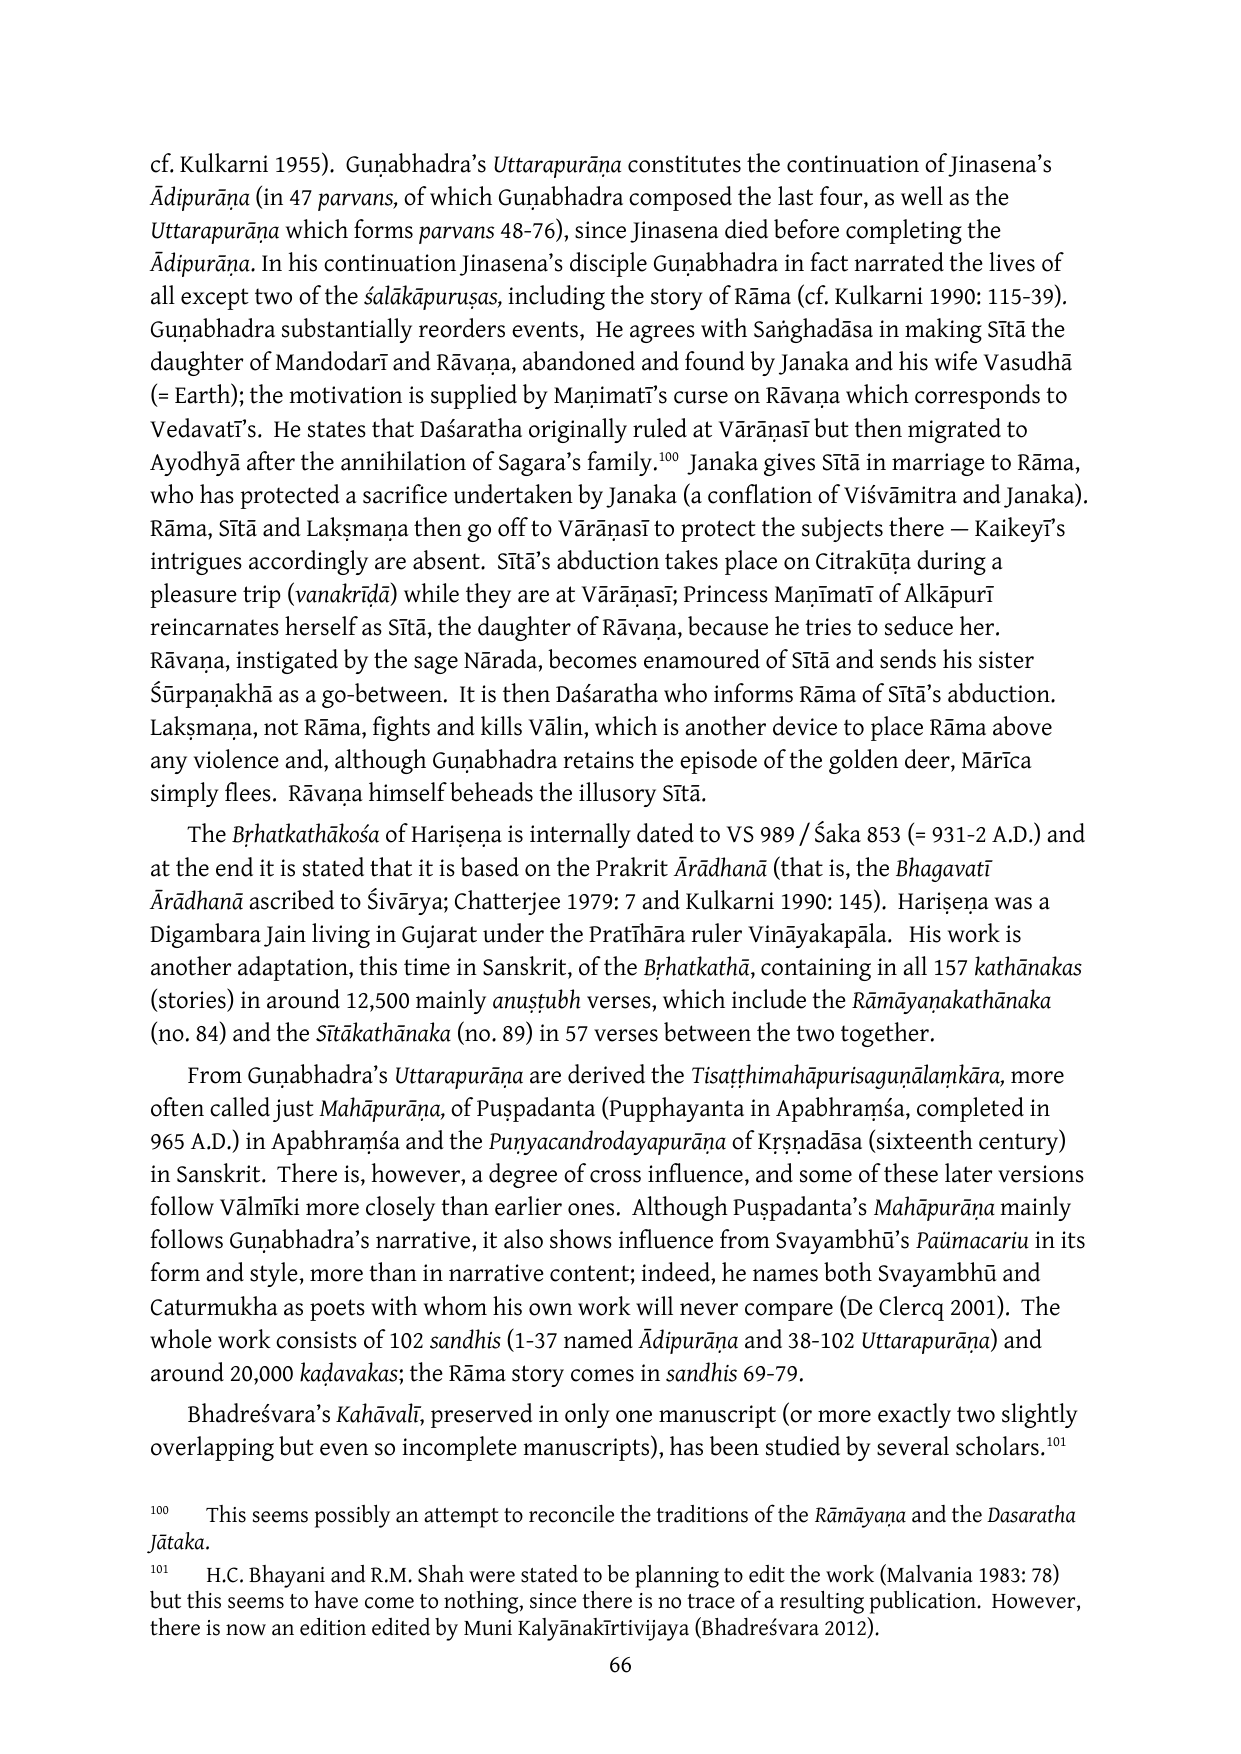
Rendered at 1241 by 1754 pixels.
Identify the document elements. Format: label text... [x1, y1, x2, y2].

text The Bṛhatkathākośa of Hariṣeṇa is internally dated to VS 989 / Śaka 853 (= 931-2 A.D.) and at the end it is stated that it is based on the Prakrit Ārādhanā (that is, the Bhagavatī Ārādhanā ascribed to Śivārya; Chatterjee 1979: 7 and Kulkarni 1990: 145). Hariṣeṇa was a Digambara Jain living in Gujarat under the Pratīhāra ruler Vināyakapāla. His work is another adaptation, this time in Sanskrit, of the Bṛhatkathā, containing in all 157 kathānakas (stories) in around 12,500 mainly anuṣṭubh verses, which include the Rāmāyaṇakathānaka (no. 84) and the Sītākathānaka (no. 89) in 57 verses between the two together. [150, 821, 1090, 1048]
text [150, 150, 1090, 808]
text From Guṇabhadra’s Uttarapurāṇa are derived the Tisaṭṭhimahāpurisaguṇālaṃkāra, more often called just Mahāpurāṇa, of Puṣpadanta (Pupphayanta in Apabhraṃśa, completed in 965 A.D.) in Apabhraṃśa and the Puṇyacandrodayapurāṇa of Kṛṣṇadāsa (sixteenth century) in Sanskrit. There is, however, a degree of cross influence, and some of these later versions follow Vālmīki more closely than earlier ones. Although Puṣpadanta’s Mahāpurāṇa mainly follows Guṇabhadra’s narrative, it also shows influence from Svayambhū’s Paümacariu in its form and style, more than in narrative content; indeed, he names both Svayambhū and Caturmukha as poets with whom his own work will never compare (De Clercq 2001). The whole work consists of 102 sandhis (1-37 named Ādipurāṇa and 38-102 Uttarapurāṇa) and around 20,000 kaḍavakas; the Rāma story comes in sandhis 69-79. [150, 1061, 1090, 1388]
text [150, 1401, 1090, 1463]
